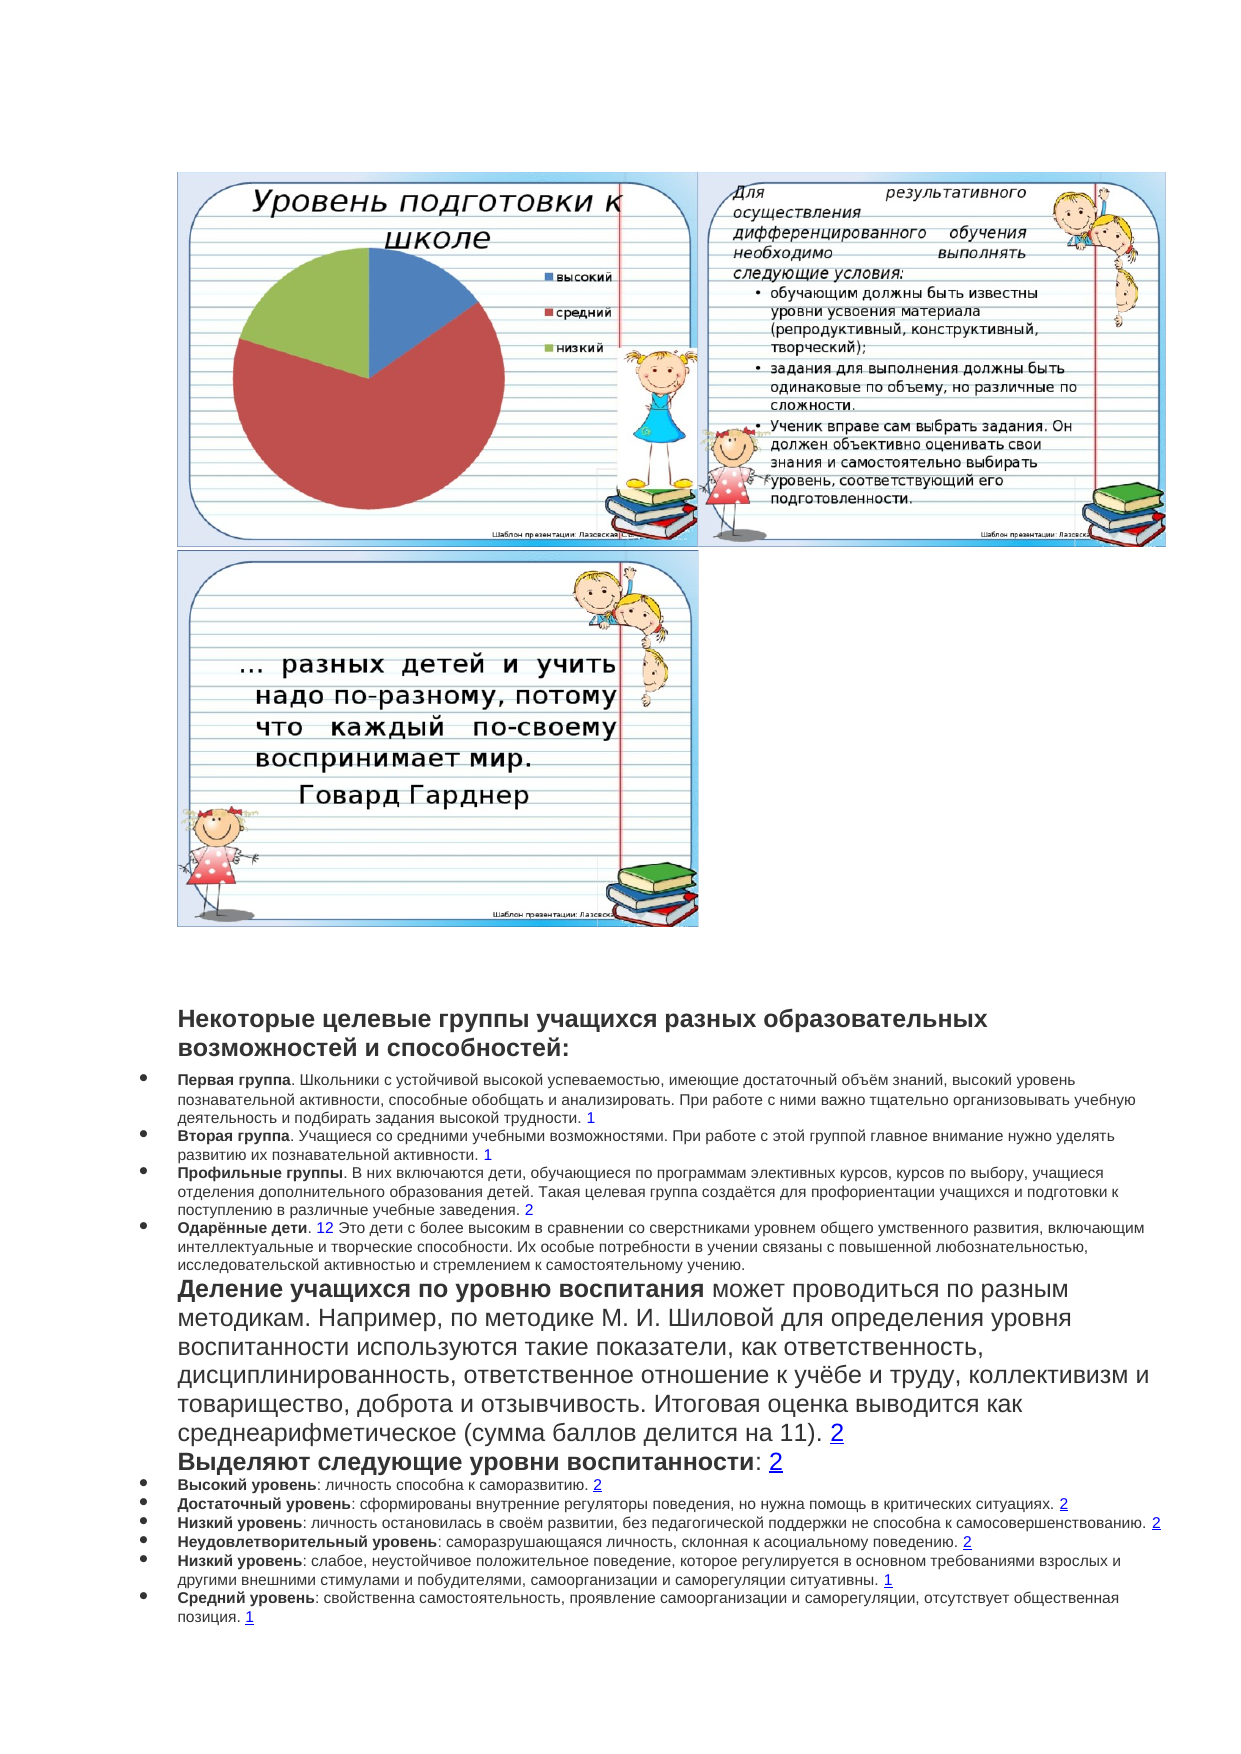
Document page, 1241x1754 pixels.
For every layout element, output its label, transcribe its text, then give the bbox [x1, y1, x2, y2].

picture [177, 172, 1166, 547]
list Неудовлетворительный уровень: саморазрушающаяся личность, склонная к асоциальному поведению. 2 [140, 1533, 1167, 1552]
text Выделяют следующие уровни воспитанности: 2 [177, 1446, 1167, 1475]
list Первая группа. Школьники с устойчивой высокой успеваемостью, имеющие достаточный объём знаний, высокий уровень познавательной активности, способные обобщать и анализировать. При работе с ними важно тщательно организовывать учебную деятельность и подбирать задания высокой трудности. 1 [140, 1071, 1167, 1126]
list Низкий уровень: слабое, неустойчивое положительное поведение, которое регулируется в основном требованиями взрослых и другими внешними стимулами и побудителями, самоорганизации и саморегуляции ситуативны. 1 [140, 1552, 1167, 1589]
text Деление учащихся по уровню воспитания может проводиться по разным методикам. Например, по методике М. И. Шиловой для определения уровня воспитанности используются такие показатели, как ответственность, дисциплинированность, ответственное отношение к учёбе и труду, коллективизм и товарищество, доброта и отзывчивость. Итоговая оценка выводится как среднеарифметическое (сумма баллов делится на 11). 2 [177, 1274, 1167, 1446]
picture [177, 550, 699, 927]
list Высокий уровень: личность способна к саморазвитию. 2 [140, 1475, 1167, 1494]
text Некоторые целевые группы учащихся разных образовательных возможностей и способностей: [177, 1004, 1167, 1062]
list Одарённые дети. 12 Это дети с более высоким в сравнении со сверстниками уровнем общего умственного развития, включающим интеллектуальные и творческие способности. Их особые потребности в учении связаны с повышенной любознательностью, исследовательской активностью и стремлением к самостоятельному учению. [140, 1219, 1167, 1274]
list Вторая группа. Учащиеся со средними учебными возможностями. При работе с этой группой главное внимание нужно уделять развитию их познавательной активности. 1 [140, 1126, 1167, 1163]
list Достаточный уровень: сформированы внутренние регуляторы поведения, но нужна помощь в критических ситуациях. 2 [140, 1494, 1167, 1513]
list Профильные группы. В них включаются дети, обучающиеся по программам элективных курсов, курсов по выбору, учащиеся отделения дополнительного образования детей. Такая целевая группа создаётся для профориентации учащихся и подготовки к поступлению в различные учебные заведения. 2 [140, 1163, 1167, 1219]
list Низкий уровень: личность остановилась в своём развитии, без педагогической поддержки не способна к самосовершенствованию. 2 [140, 1513, 1167, 1533]
list Средний уровень: свойственна самостоятельность, проявление самоорганизации и саморегуляции, отсутствует общественная позиция. 1 [140, 1589, 1167, 1626]
